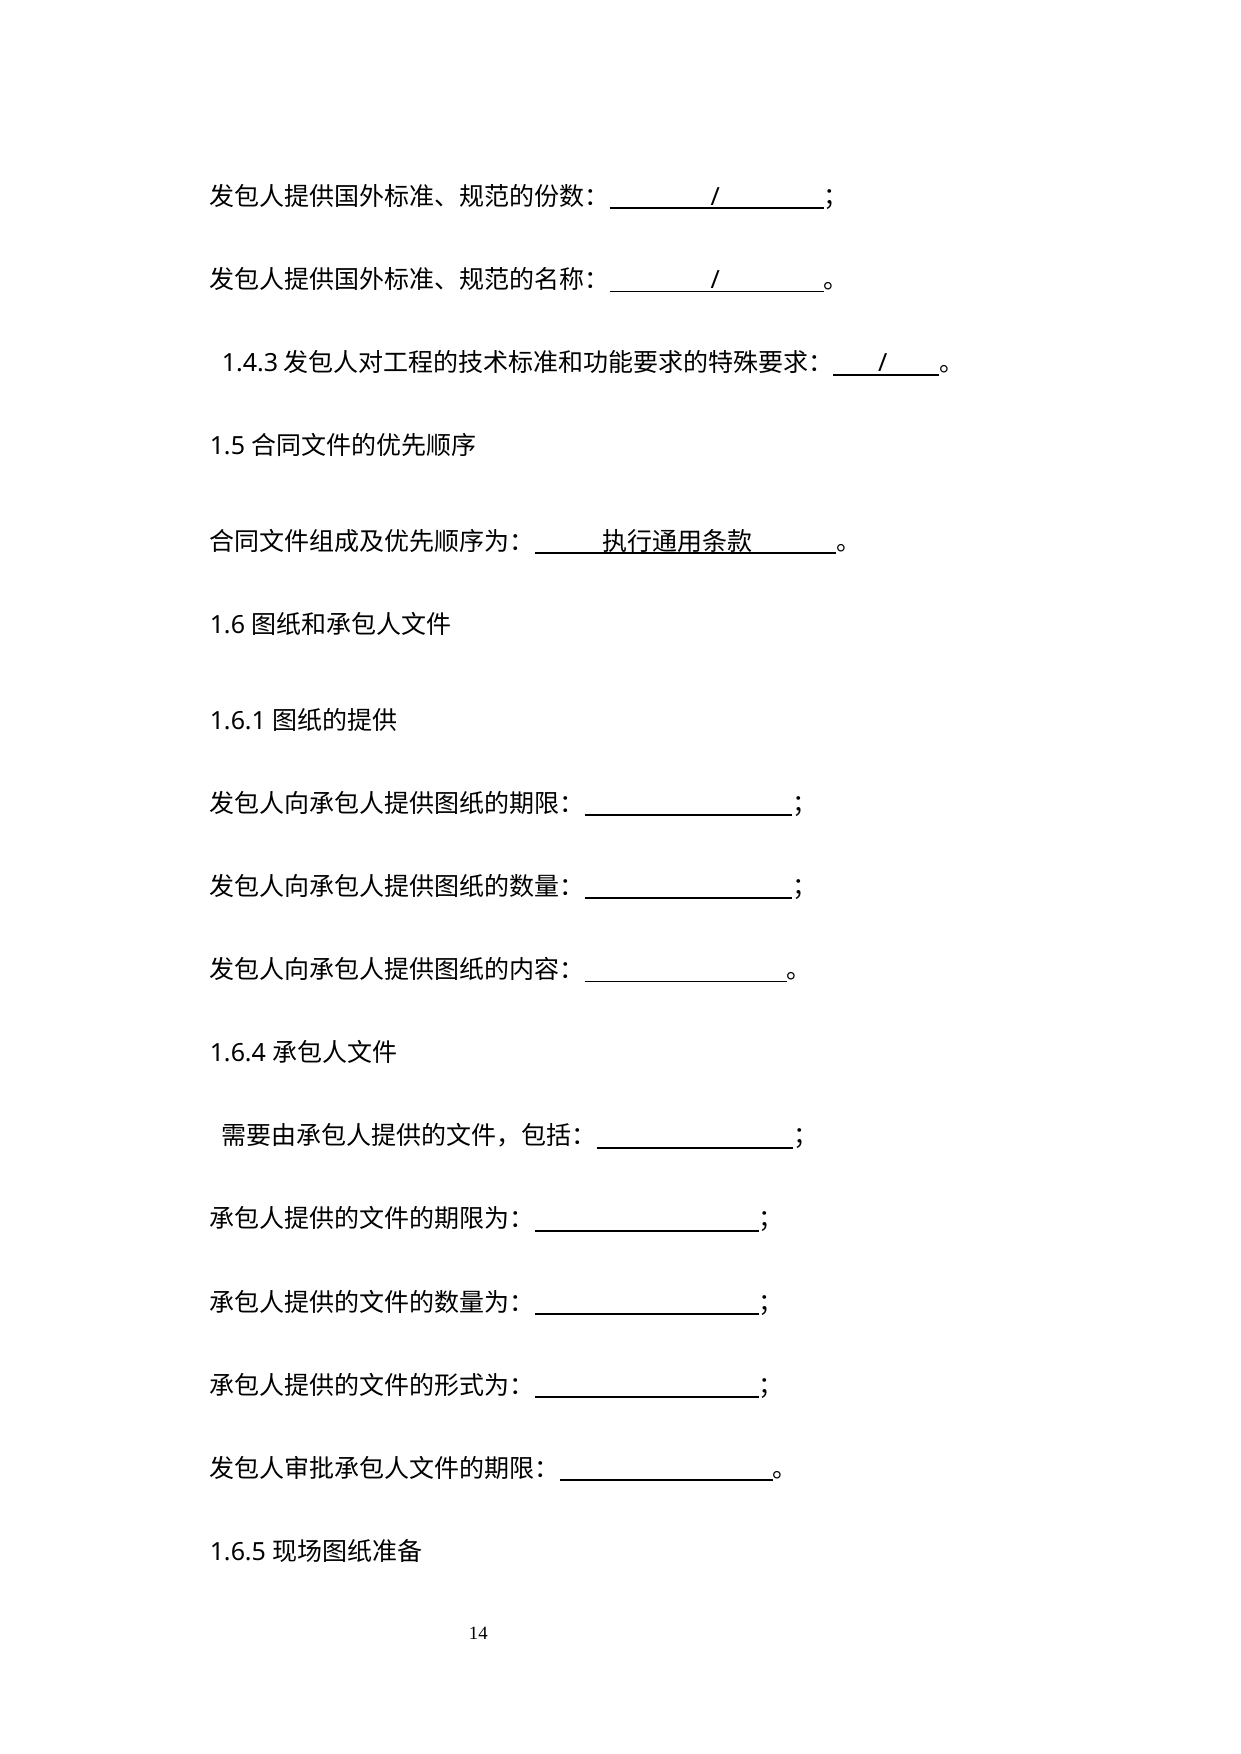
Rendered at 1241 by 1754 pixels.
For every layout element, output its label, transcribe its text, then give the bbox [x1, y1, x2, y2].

text 发包人向承包人提供图纸的内容： 。 [159, 935, 1078, 1000]
text 发包人向承包人提供图纸的数量： ； [159, 852, 1078, 917]
text 1.6.5 现场图纸准备 [159, 1517, 1078, 1582]
text 发包人审批承包人文件的期限： 。 [159, 1434, 1078, 1499]
text 承包人提供的文件的数量为： ； [159, 1268, 1078, 1333]
text 发包人提供国外标准、规范的份数： / ； [159, 162, 1078, 227]
text 承包人提供的文件的期限为： ； [159, 1184, 1078, 1249]
text 1.6.1 图纸的提供 [159, 686, 1078, 751]
text 1.6.4 承包人文件 [159, 1018, 1078, 1083]
text 承包人提供的文件的形式为： ； [159, 1351, 1078, 1416]
text 合同文件组成及优先顺序为： 执行通用条款 。 [159, 507, 1078, 572]
text 发包人向承包人提供图纸的期限： ； [159, 769, 1078, 834]
text 1.6 图纸和承包人文件 [159, 590, 1078, 655]
text 1.5 合同文件的优先顺序 [159, 411, 1078, 476]
text 需要由承包人提供的文件，包括： ； [222, 1101, 1078, 1166]
text 发包人提供国外标准、规范的名称： / 。 [159, 245, 1078, 310]
text 1.4.3发包人对工程的技术标准和功能要求的特殊要求： / 。 [222, 328, 1078, 393]
